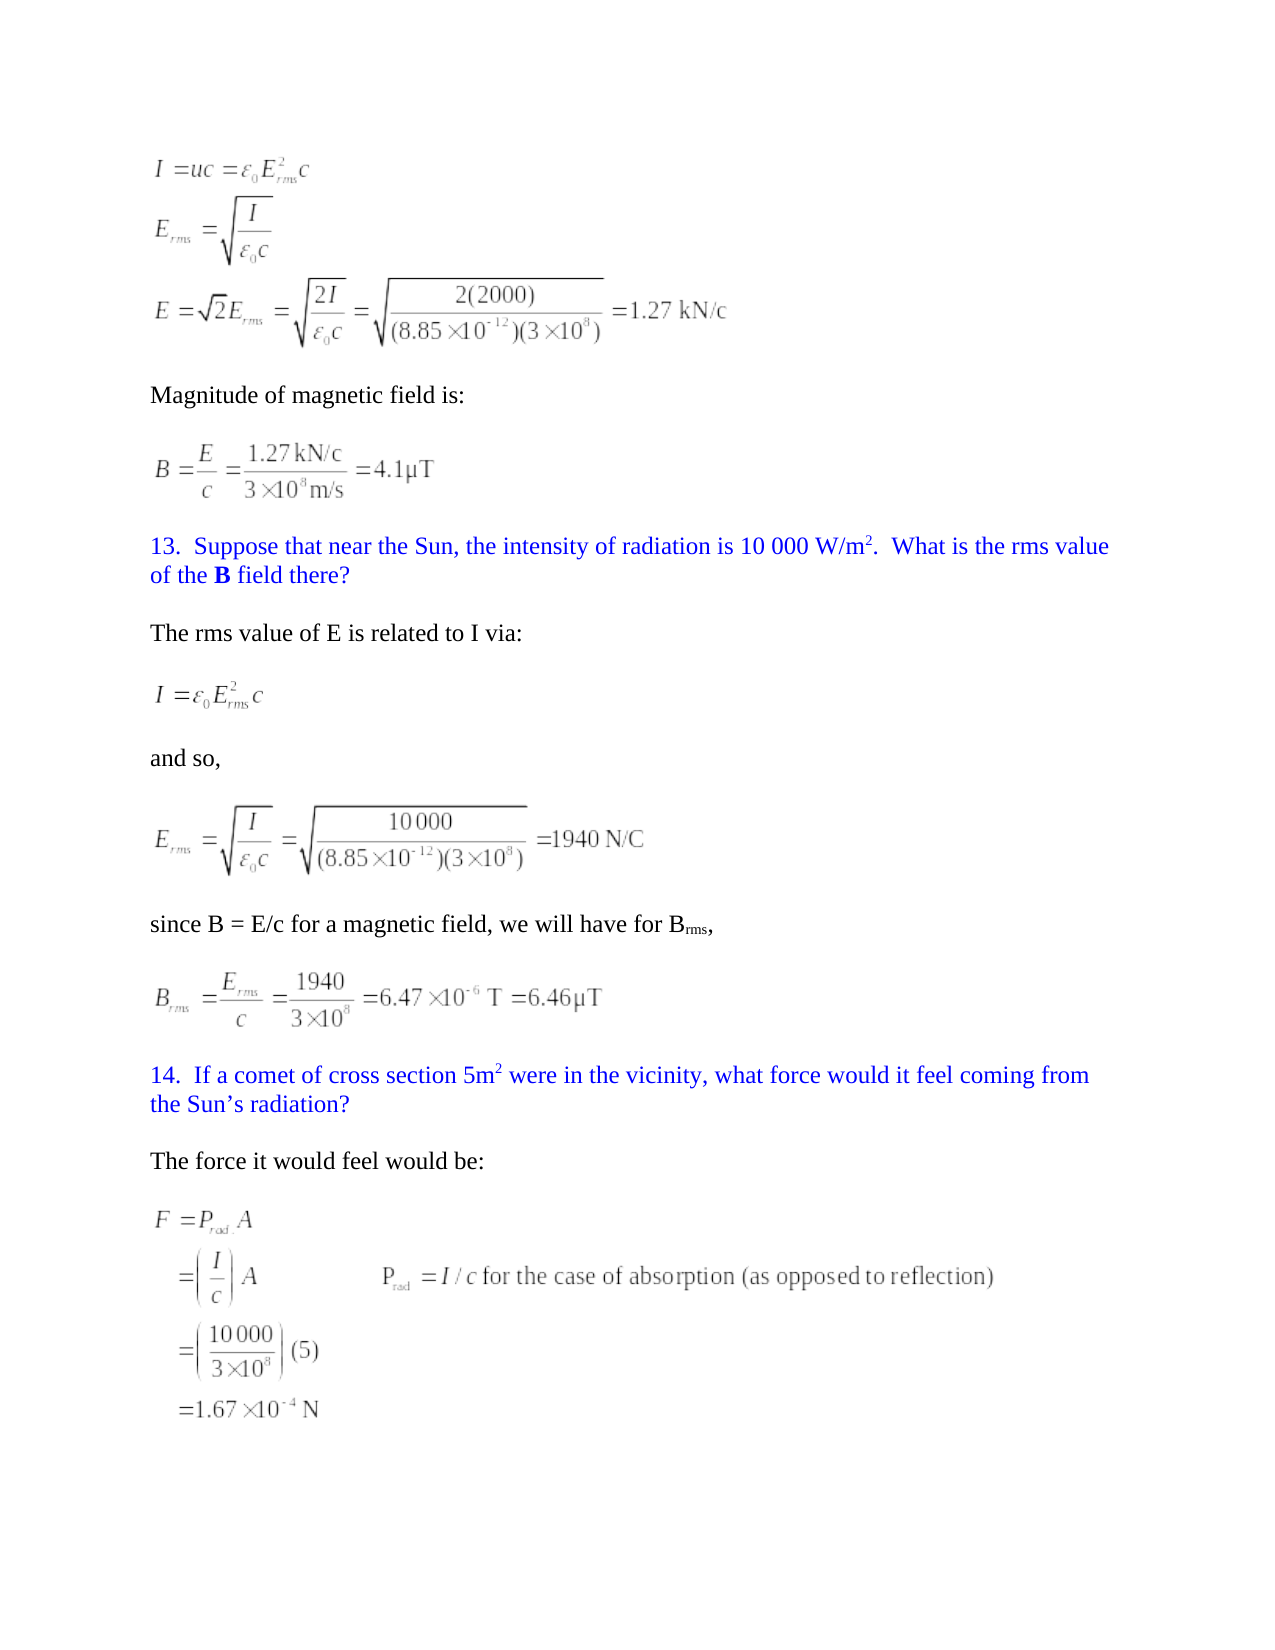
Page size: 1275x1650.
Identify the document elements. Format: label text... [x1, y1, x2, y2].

text Magnitude of magnetic field is: [150, 381, 1125, 409]
text and so, [150, 743, 1125, 772]
text The force it would feel would be: [150, 1146, 1125, 1175]
text The rms value of E is related to I via: [150, 618, 1125, 646]
text since B = E/c for a magnetic field, we will have for Brms, [150, 909, 1125, 938]
text 14. If a comet of cross section 5m2 were in the vicinity, what force would it feel coming from the Sun’s radiation? [150, 1060, 1125, 1117]
text 13. Suppose that near the Sun, the intensity of radiation is 10 000 W/m2. What is the rms value of the B field there? [150, 531, 1125, 589]
